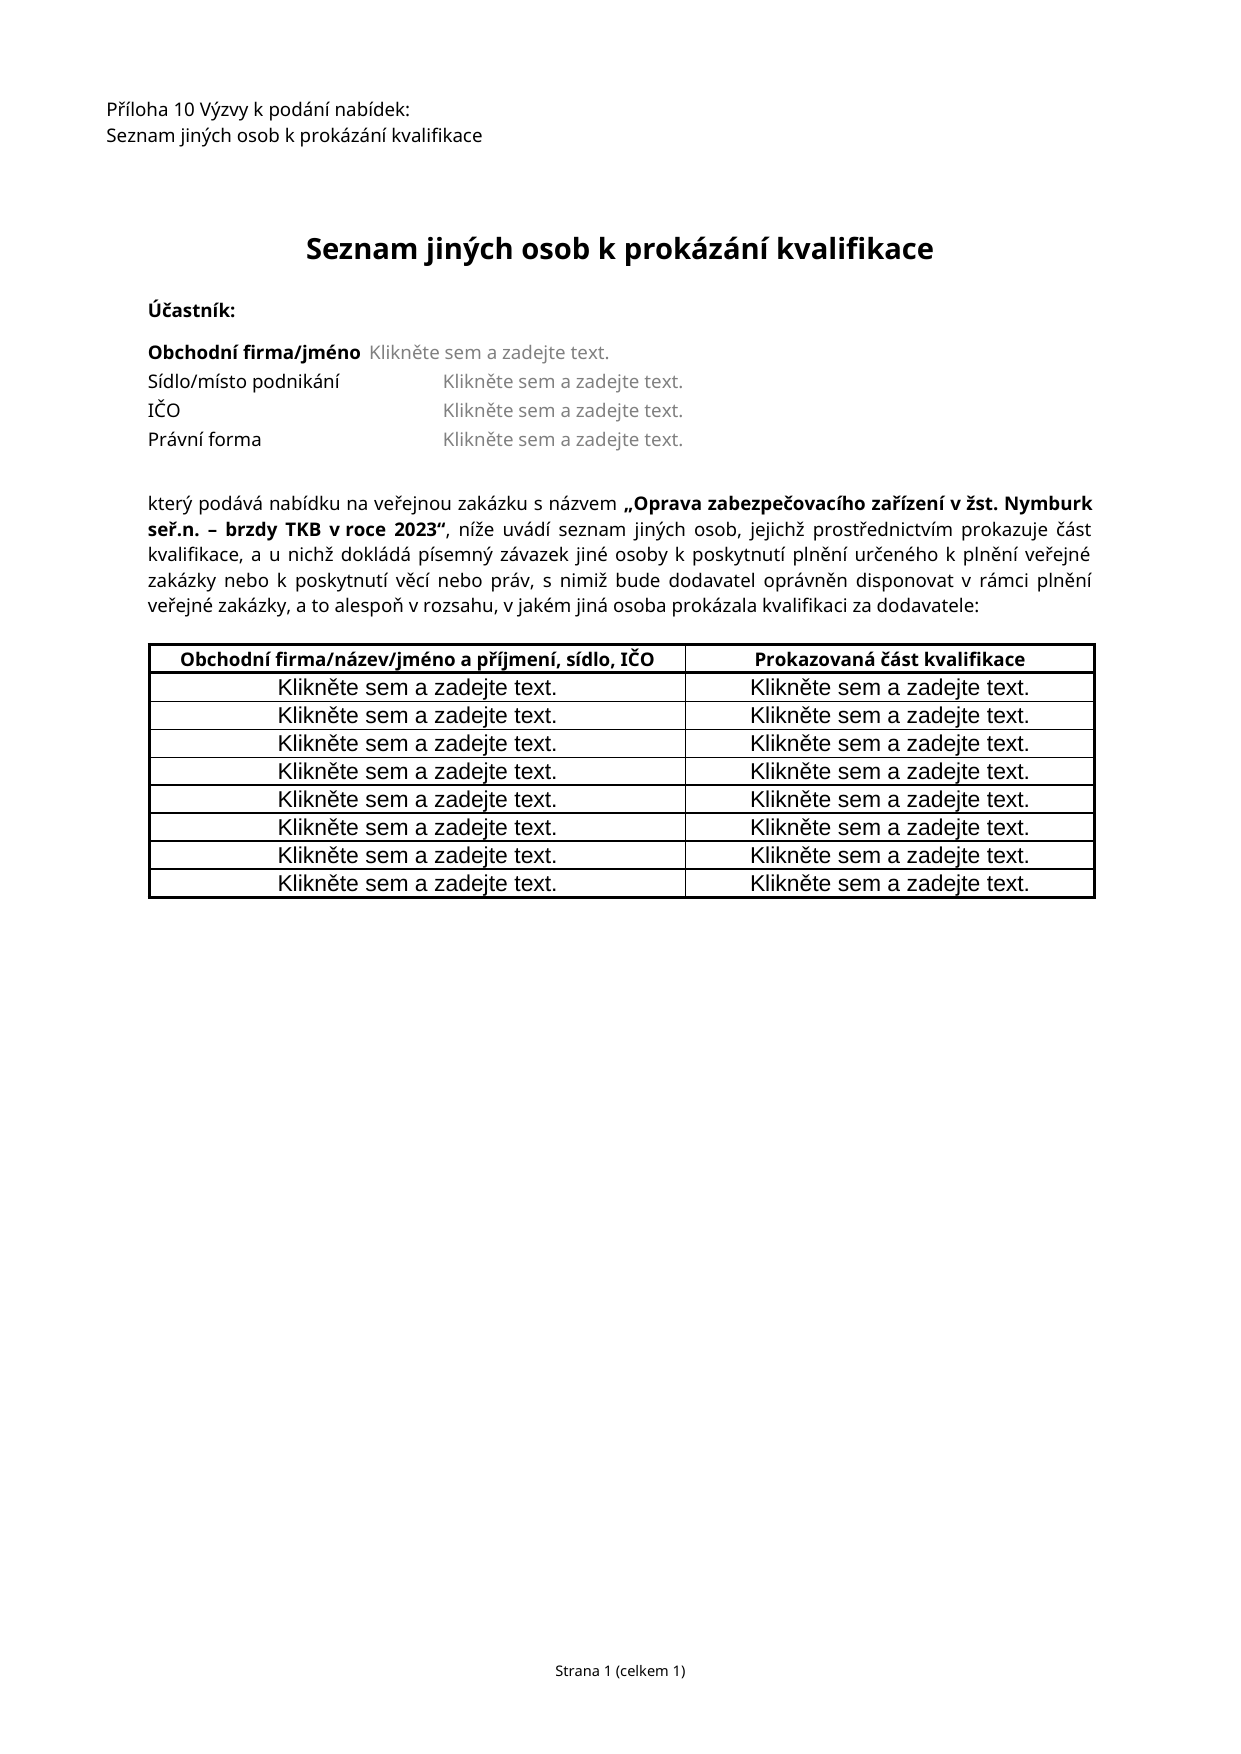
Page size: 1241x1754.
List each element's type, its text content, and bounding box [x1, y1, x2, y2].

table_header Prokazovaná část kvalifikace [686, 646, 1093, 671]
table_header Obchodní firma/název/jméno a příjmení, sídlo, IČO [151, 646, 685, 671]
title Seznam jiných osob k prokázání kvalifikace [148, 228, 1093, 268]
text IČO [148, 394, 1093, 423]
text Obchodní firma/jméno [148, 336, 1093, 365]
text Účastník: [148, 293, 1093, 324]
text Právní forma [148, 423, 1093, 452]
text který podává nabídku na veřejnou zakázku s názvem „Oprava zabezpečovacího zařízení v žst. Nymburk seř.n. – brzdy TKB v roce 2023“, níže uvádí seznam jiných osob, jejichž prostřednictvím prokazuje část kvalifikace, a u nichž dokládá písemný závazek jiné osoby k poskytnutí plnění určeného k plnění veřejné zakázky nebo k poskytnutí věcí nebo práv, s nimiž bude dodavatel oprávněn disponovat v rámci plnění veřejné zakázky, a to alespoň v rozsahu, v jakém jiná osoba prokázala kvalifikaci za dodavatele: [148, 490, 1093, 618]
text Sídlo/místo podnikání [148, 365, 1093, 394]
